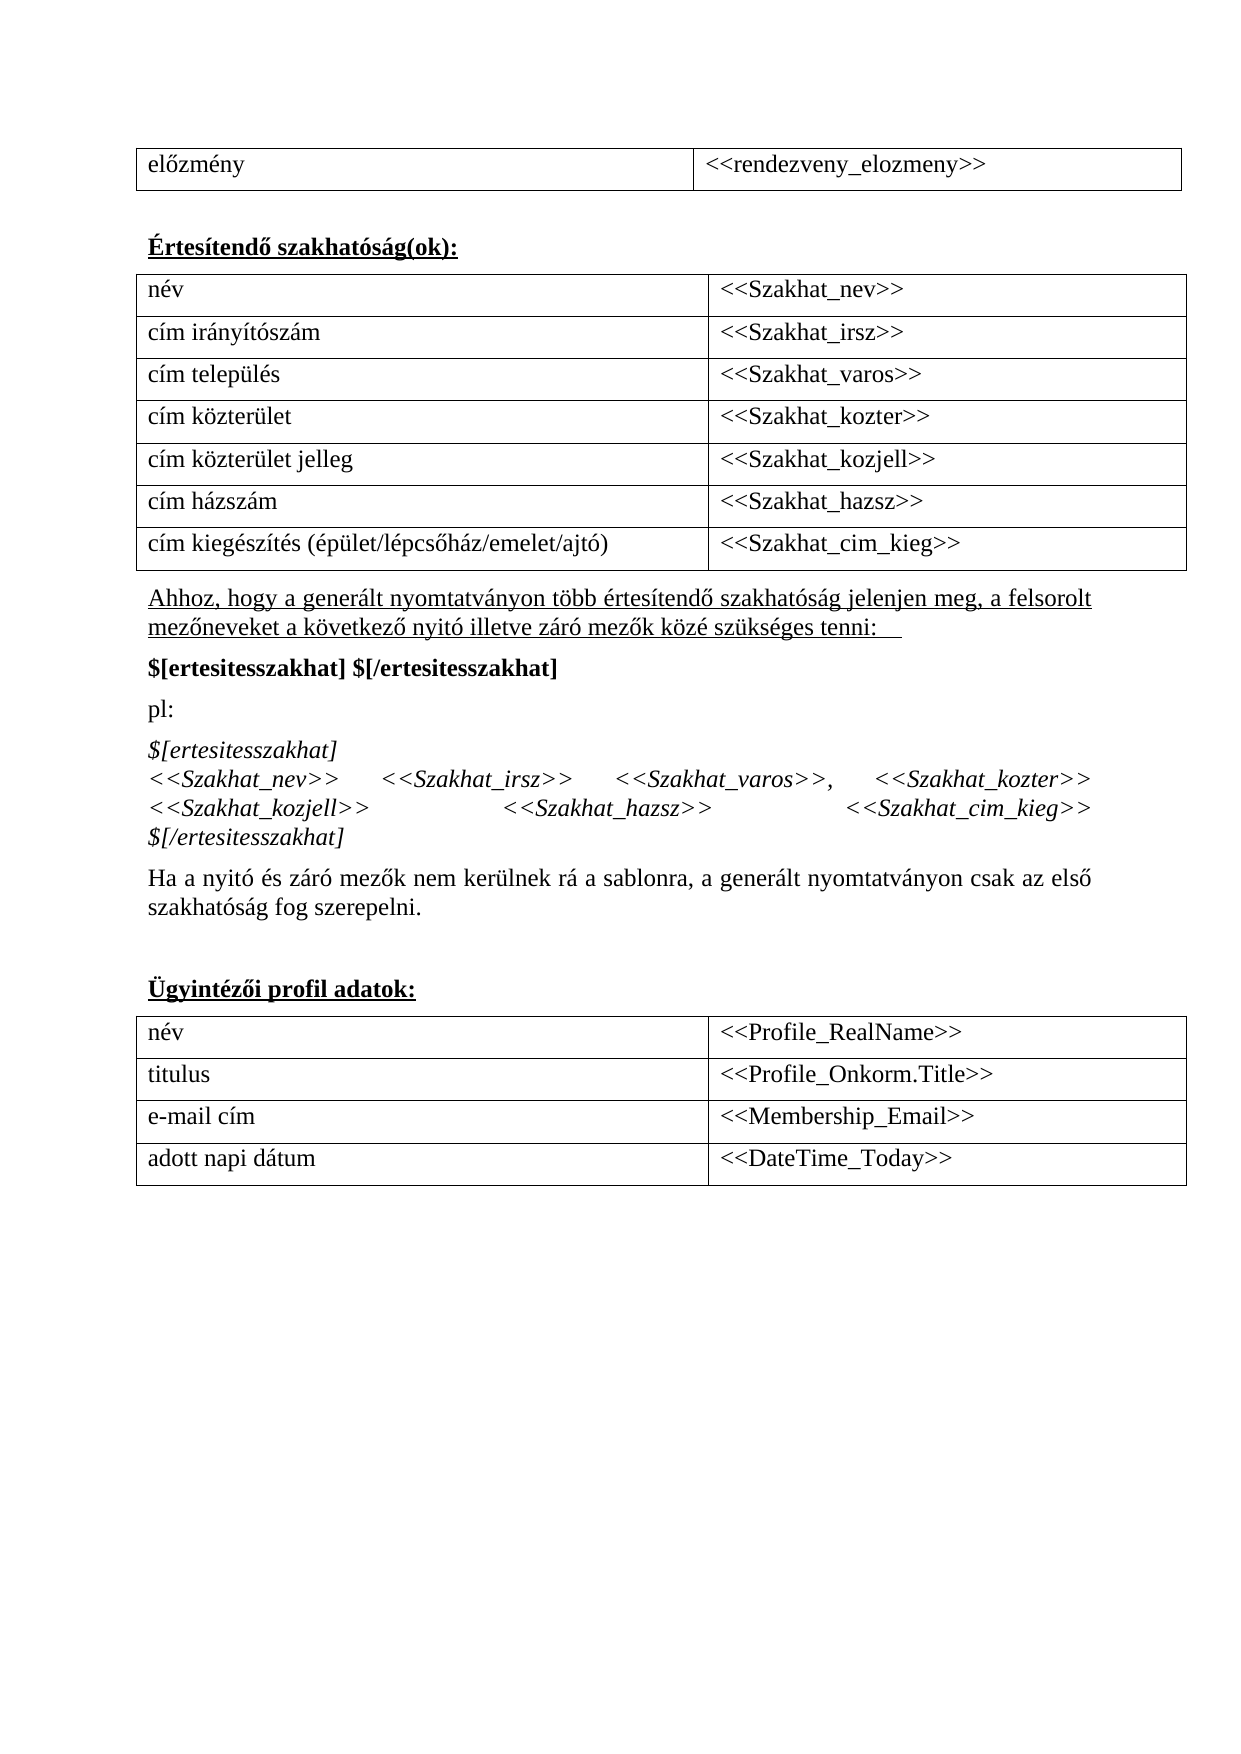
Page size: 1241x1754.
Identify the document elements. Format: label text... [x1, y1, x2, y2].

table_cell cím kiegészítés (épület/lépcsőház/emelet/ajtó) [137, 528, 708, 569]
table_header <<Szakhat_nev>> [709, 275, 1186, 316]
table_cell <<Szakhat_varos>> [709, 359, 1186, 400]
table_header előzmény [137, 149, 693, 190]
table_cell cím irányítószám [137, 317, 708, 358]
table_header <<rendezveny_elozmeny>> [694, 149, 1181, 190]
table_header név [137, 1017, 708, 1058]
table_cell <<Szakhat_kozjell>> [709, 444, 1186, 485]
text Értesítendő szakhatóság(ok): [148, 232, 1093, 261]
text Ügyintézői profil adatok: [148, 974, 1093, 1003]
table_cell <<Profile_Onkorm.Title>> [709, 1059, 1186, 1100]
text pl: [148, 694, 1093, 723]
table_header <<Profile_RealName>> [709, 1017, 1186, 1058]
text $[ertesitesszakhat] <<Szakhat_nev>> <<Szakhat_irsz>> <<Szakhat_varos>>, <<Szakhat_kozter>> <<Szakhat_kozjell>> <<Szakhat_hazsz>> <<Szakhat_cim_kieg>> $[/ertesitesszakhat] [148, 736, 1093, 851]
text Ha a nyitó és záró mezők nem kerülnek rá a sablonra, a generált nyomtatványon csak az első szakhatóság fog szerepelni. [148, 863, 1093, 921]
table_cell cím házszám [137, 486, 708, 527]
table_cell <<Szakhat_hazsz>> [709, 486, 1186, 527]
table_cell cím közterület [137, 401, 708, 443]
table_cell <<Szakhat_irsz>> [709, 317, 1186, 358]
table_cell <<Szakhat_cim_kieg>> [709, 528, 1186, 569]
text $[ertesitesszakhat] $[/ertesitesszakhat] [148, 653, 1093, 682]
table_cell <<Membership_Email>> [709, 1101, 1186, 1142]
table_cell <<Szakhat_kozter>> [709, 401, 1186, 443]
table_cell titulus [137, 1059, 708, 1100]
table_cell <<DateTime_Today>> [709, 1144, 1186, 1185]
table_cell cím közterület jelleg [137, 444, 708, 485]
table_cell e-mail cím [137, 1101, 708, 1142]
table_header név [137, 275, 708, 316]
table_cell adott napi dátum [137, 1144, 708, 1185]
table_cell cím település [137, 359, 708, 400]
text Ahhoz, hogy a generált nyomtatványon több értesítendő szakhatóság jelenjen meg, a felsorolt mezőneveket a következő nyitó illetve záró mezők közé szükséges tenni: [148, 583, 1093, 641]
